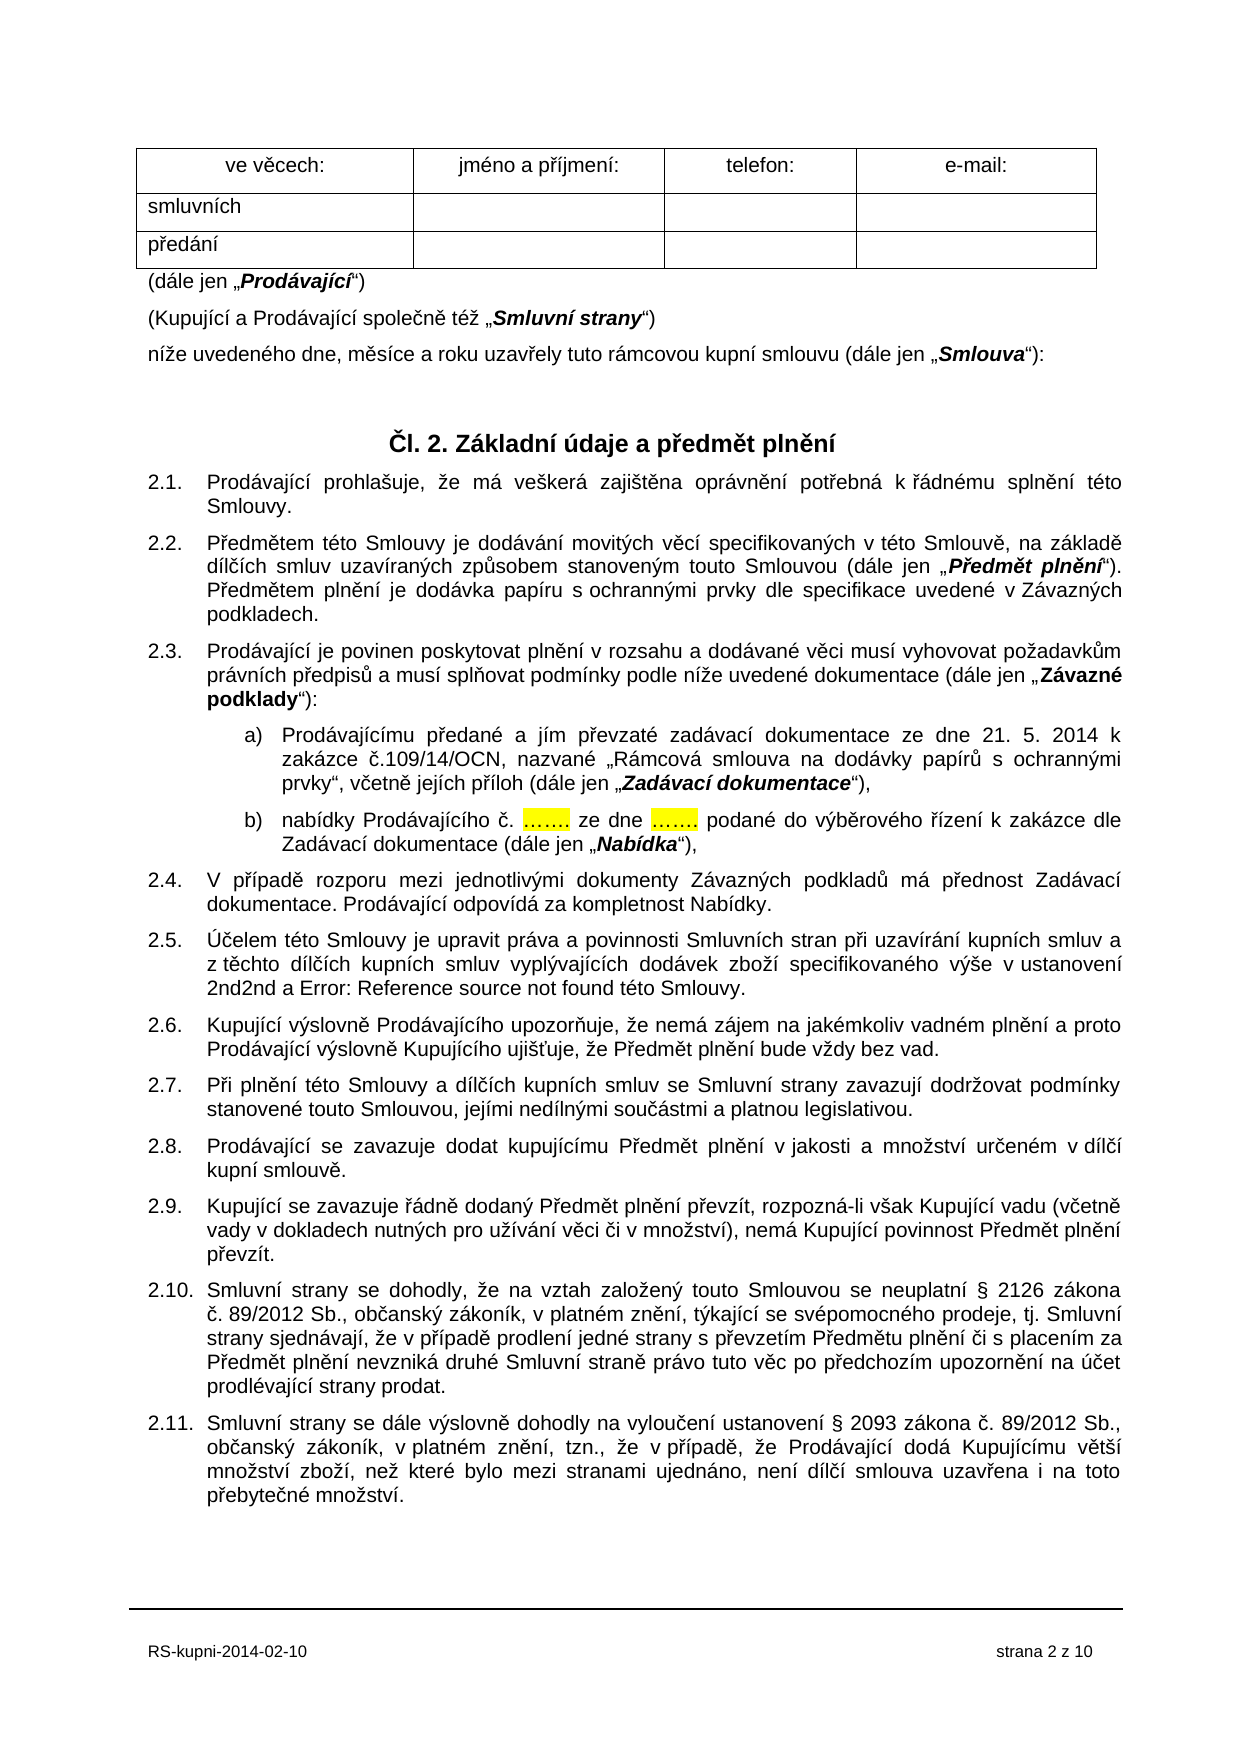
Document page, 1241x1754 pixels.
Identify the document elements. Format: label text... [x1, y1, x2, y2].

text Při plnění této Smlouvy a dílčích kupních smluv se Smluvní strany zavazují dodržovat podmínky stanovené touto Smlouvou, jejími nedílnými součástmi a platnou legislativou. [148, 1073, 1122, 1121]
text Prodávající je povinen poskytovat plnění v rozsahu a dodávané věci musí vyhovovat požadavkům právních předpisů a musí splňovat podmínky podle níže uvedené dokumentace (dále jen „Závazné podklady“): [148, 639, 1122, 711]
list nabídky Prodávajícího č. ……. ze dne ……. podané do výběrového řízení k zakázce dle Zadávací dokumentace (dále jen „Nabídka“), [244, 807, 1122, 855]
list Prodávajícímu předané a jím převzaté zadávací dokumentace ze dne 21. 5. 2014 k zakázce č.109/14/OCN, nazvané „Rámcová smlouva na dodávky papírů s ochrannými prvky“, včetně jejích příloh (dále jen „Zadávací dokumentace“), [244, 723, 1122, 795]
table_cell [665, 232, 856, 268]
table_cell [414, 232, 664, 268]
table_cell [857, 194, 1096, 231]
text V případě rozporu mezi jednotlivými dokumenty Závazných podkladů má přednost Zadávací dokumentace. Prodávající odpovídá za kompletnost Nabídky. [148, 868, 1122, 916]
text Základní údaje a předmět plnění [102, 429, 1122, 457]
table_cell smluvních [137, 194, 413, 231]
text Prodávající prohlašuje, že má veškerá zajištěna oprávnění potřebná k řádnému splnění této Smlouvy. [148, 470, 1122, 518]
table_cell předání [137, 232, 413, 268]
table_cell [665, 194, 856, 231]
list Prodávající se zavazuje dodat kupujícímu Předmět plnění v jakosti a množství určeném v dílčí kupní smlouvě. [148, 1133, 1122, 1181]
table_header e-mail: [857, 149, 1096, 193]
table_header telefon: [665, 149, 856, 193]
list (Kupující a Prodávající společně též „Smluvní strany“) [148, 306, 1122, 330]
table_cell [857, 232, 1096, 268]
text Předmětem této Smlouvy je dodávání movitých věcí specifikovaných v této Smlouvě, na základě dílčích smluv uzavíraných způsobem stanoveným touto Smlouvou (dále jen „Předmět plnění“). Předmětem plnění je dodávka papíru s ochrannými prvky dle specifikace uvedené v Závazných podkladech. [148, 530, 1122, 626]
list Smluvní strany se dohodly, že na vztah založený touto Smlouvou se neuplatní § 2126 zákona č. 89/2012 Sb., občanský zákoník, v platném znění, týkající se svépomocného prodeje, tj. Smluvní strany sjednávají, že v případě prodlení jedné strany s převzetím Předmětu plnění či s placením za Předmět plnění nevzniká druhé Smluvní straně právo tuto věc po předchozím upozornění na účet prodlévající strany prodat. [148, 1278, 1122, 1398]
list Smluvní strany se dále výslovně dohodly na vyloučení ustanovení § 2093 zákona č. 89/2012 Sb., občanský zákoník, v platném znění, tzn., že v případě, že Prodávající dodá Kupujícímu větší množství zboží, než které bylo mezi stranami ujednáno, není dílčí smlouva uzavřena i na toto přebytečné množství. [148, 1411, 1122, 1506]
table_header jméno a příjmení: [414, 149, 664, 193]
text Kupující výslovně Prodávajícího upozorňuje, že nemá zájem na jakémkoliv vadném plnění a proto Prodávající výslovně Kupujícího ujišťuje, že Předmět plnění bude vždy bez vad. [148, 1013, 1122, 1061]
list (dále jen „Prodávající“) [148, 269, 1122, 293]
list Kupující se zavazuje řádně dodaný Předmět plnění převzít, rozpozná-li však Kupující vadu (včetně vady v dokladech nutných pro užívání věci či v množství), nemá Kupující povinnost Předmět plnění převzít. [148, 1194, 1122, 1266]
table_header ve věcech: [137, 149, 413, 193]
table_cell [414, 194, 664, 231]
list níže uvedeného dne, měsíce a roku uzavřely tuto rámcovou kupní smlouvu (dále jen „Smlouva“): [148, 342, 1122, 366]
